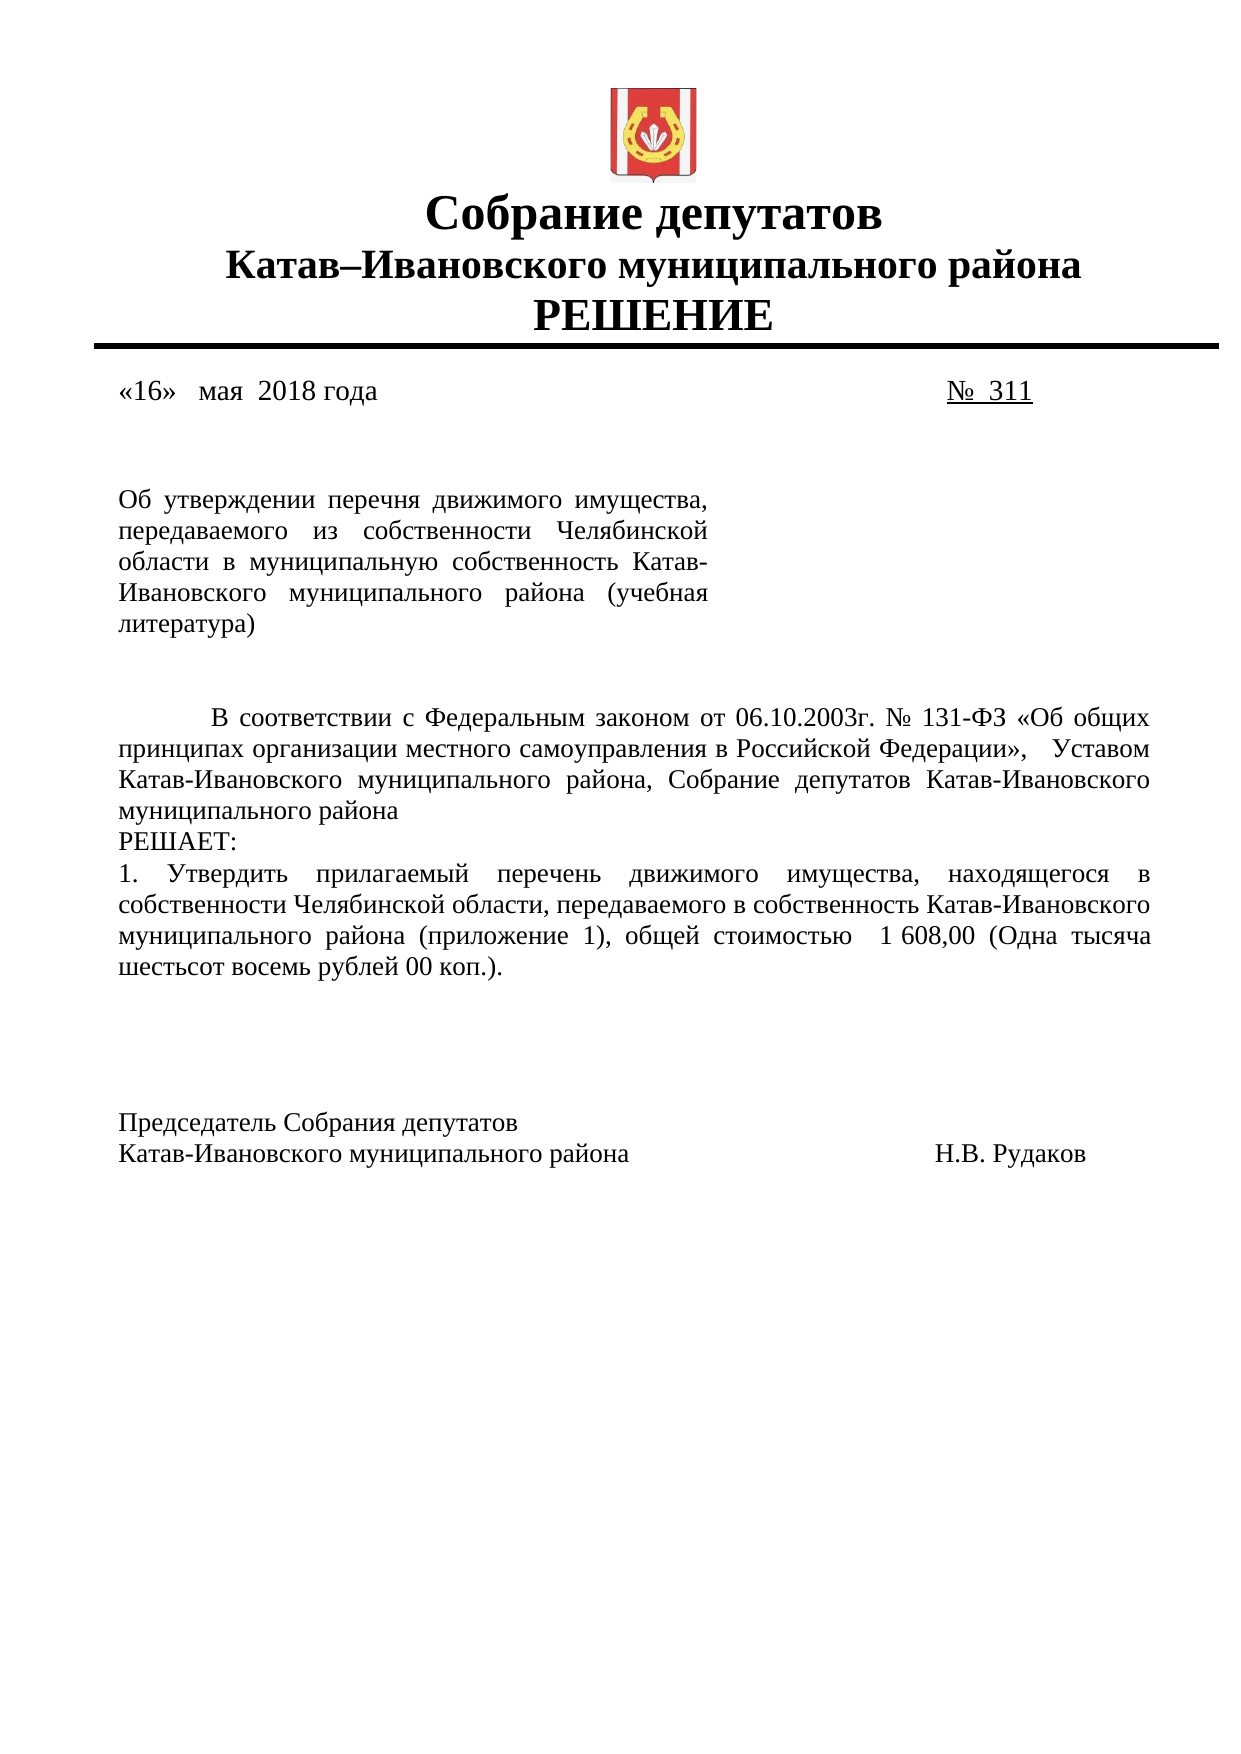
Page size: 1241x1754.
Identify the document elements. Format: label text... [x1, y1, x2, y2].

text Председатель Собрания депутатов [118, 1106, 1152, 1137]
text Собрание депутатов [156, 182, 1152, 240]
text Об утверждении перечня движимого имущества, передаваемого из собственности Челябинской области в муниципальную собственность Катав-Ивановского муниципального района (учебная литература) [118, 483, 709, 639]
picture [610, 88, 697, 183]
text Катав-Ивановского муниципального района Н.В. Рудаков [118, 1137, 1152, 1168]
text В соответствии с Федеральным законом от 06.10.2003г. № 131-ФЗ «Об общих принципах организации местного самоуправления в Российской Федерации», Уставом Катав-Ивановского муниципального района, Собрание депутатов Катав-Ивановского муниципального района [118, 701, 1152, 826]
text Катав–Ивановского муниципального района [156, 240, 1152, 288]
text «16» мая 2018 года № 311 [118, 373, 1152, 406]
text РЕШЕНИЕ [156, 288, 1152, 341]
text РЕШАЕТ: [118, 826, 1152, 857]
text 1. Утвердить прилагаемый перечень движимого имущества, находящегося в собственности Челябинской области, передаваемого в собственность Катав-Ивановского муниципального района (приложение 1), общей стоимостью 1 608,00 (Одна тысяча шестьсот восемь рублей 00 коп.). [118, 857, 1152, 981]
